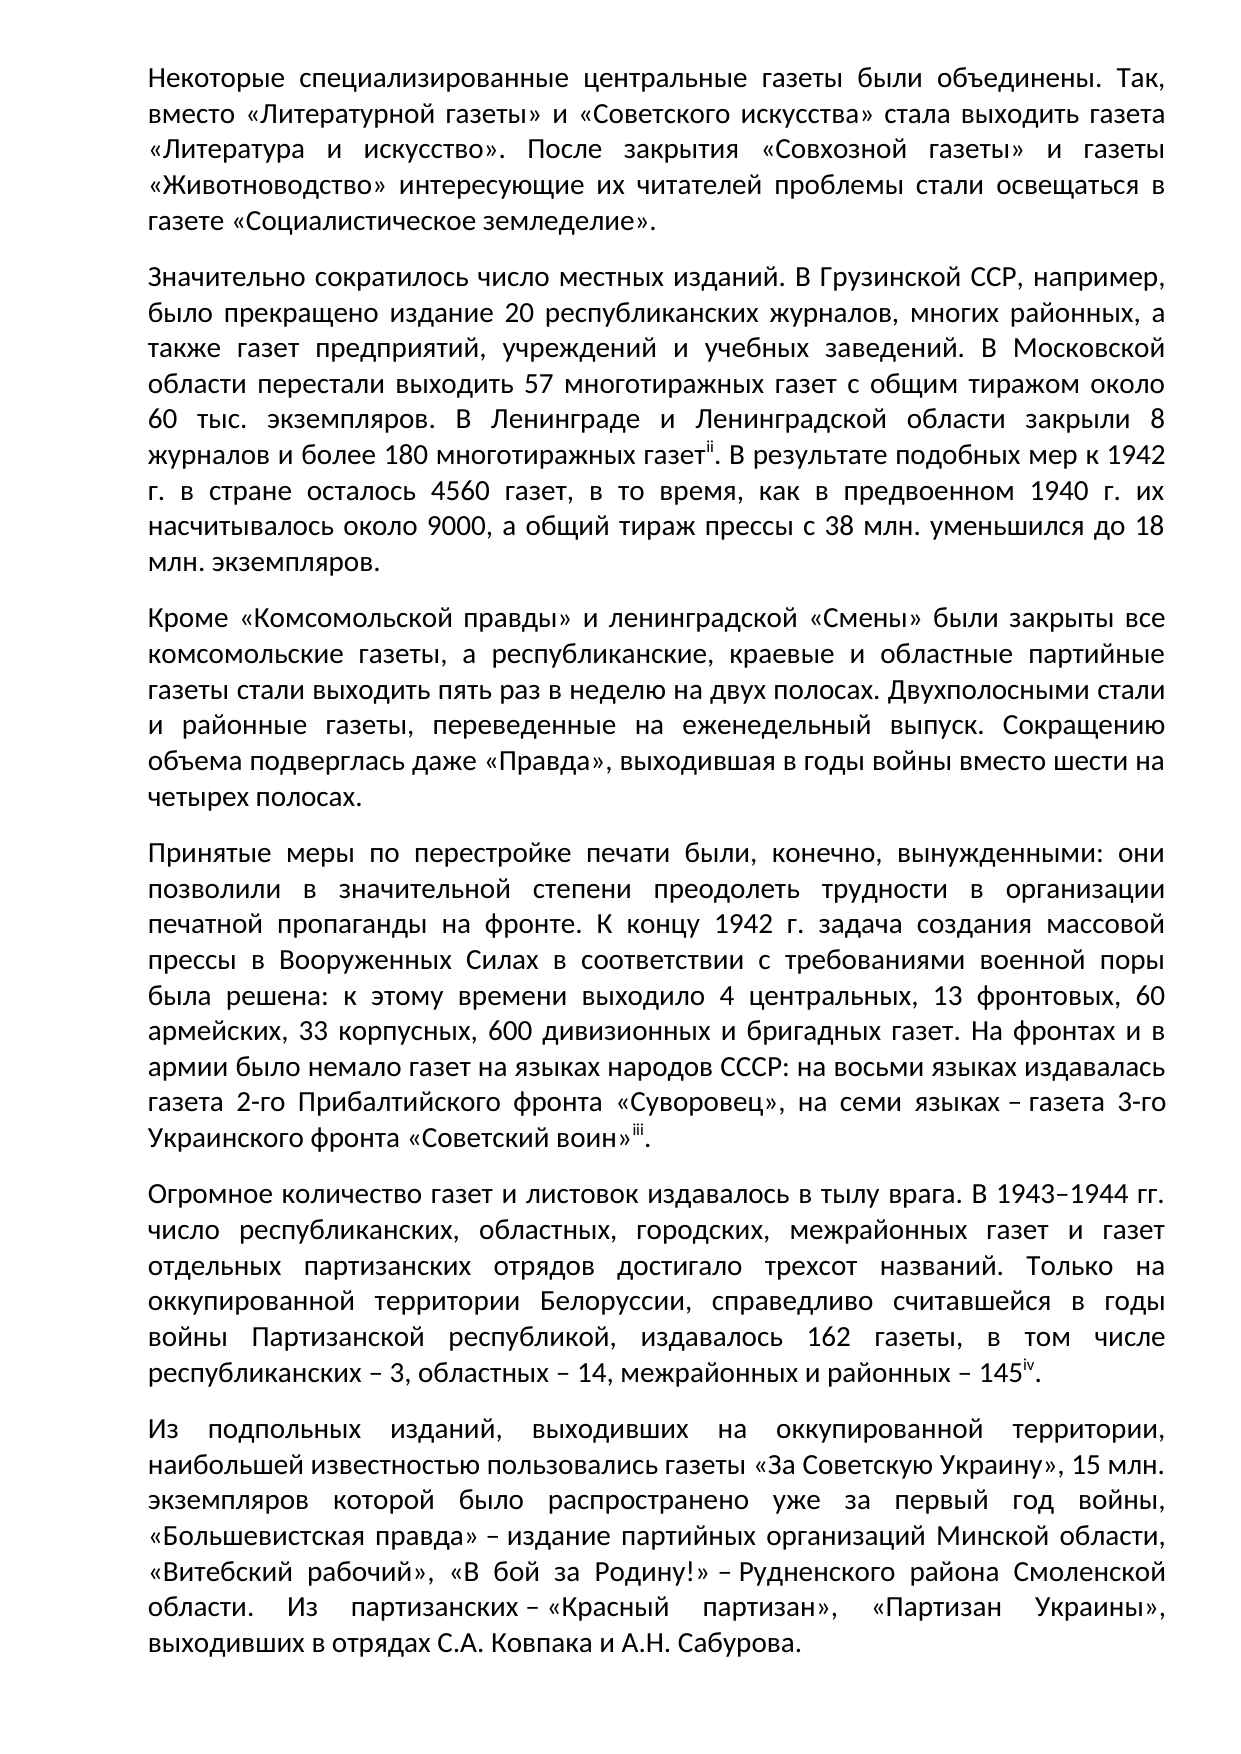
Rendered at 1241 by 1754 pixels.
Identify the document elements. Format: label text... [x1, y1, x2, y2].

text Из подпольных изданий, выходивших на оккупированной территории, наибольшей известностью пользовались газеты «За Советскую Украину», 15 млн. экземпляров которой было распространено уже за первый год войны, «Большевистская правда» – издание партийных организаций Минской области, «Витебский рабочий», «В бой за Родину!» – Рудненского района Смоленской области. Из партизанских – «Красный партизан», «Партизан Украины», выходивших в отрядах С.А. Ковпака и А.Н. Сабурова. [148, 1410, 1166, 1659]
text Огромное количество газет и листовок издавалось в тылу врага. В 1943–1944 гг. число республиканских, областных, городских, межрайонных газет и газет отдельных партизанских отрядов достигало трехсот названий. Только на оккупированной территории Белоруссии, справедливо считавшейся в годы войны Партизанской республикой, издавалось 162 газеты, в том числе республиканских – 3, областных – 14, межрайонных и районных – 145. [148, 1176, 1166, 1389]
text Кроме «Комсомольской правды» и ленинградской «Смены» были закрыты все комсомольские газеты, а республиканские, краевые и областные партийные газеты стали выходить пять раз в неделю на двух полосах. Двухполосными стали и районные газеты, переведенные на еженедельный выпуск. Сокращению объема подверглась даже «Правда», выходившая в годы войны вместо шести на четырех полосах. [148, 599, 1166, 813]
text Значительно сократилось число местных изданий. В Грузинской ССР, например, было прекращено издание 20 республиканских журналов, многих районных, а также газет предприятий, учреждений и учебных заведений. В Московской области перестали выходить 57 многотиражных газет с общим тиражом около 60 тыс. экземпляров. В Ленинграде и Ленинградской области закрыли 8 журналов и более 180 многотиражных газет. В результате подобных мер к 1942 г. в стране осталось 4560 газет, в то время, как в предвоенном 1940 г. их насчитывалось около 9000, а общий тираж прессы с 38 млн. уменьшился до 18 млн. экземпляров. [148, 258, 1166, 579]
text Принятые меры по перестройке печати были, конечно, вынужденными: они позволили в значительной степени преодолеть трудности в организации печатной пропаганды на фронте. К концу 1942 г. задача создания массовой прессы в Вооруженных Силах в соответствии с требованиями военной поры была решена: к этому времени выходило 4 центральных, 13 фронтовых, 60 армейских, 33 корпусных, 600 дивизионных и бригадных газет. На фронтах и в армии было немало газет на языках народов СССР: на восьми языках издавалась газета 2-го Прибалтийского фронта «Суворовец», на семи языках – газета 3-го Украинского фронта «Советский воин». [148, 834, 1166, 1155]
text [148, 59, 1166, 237]
